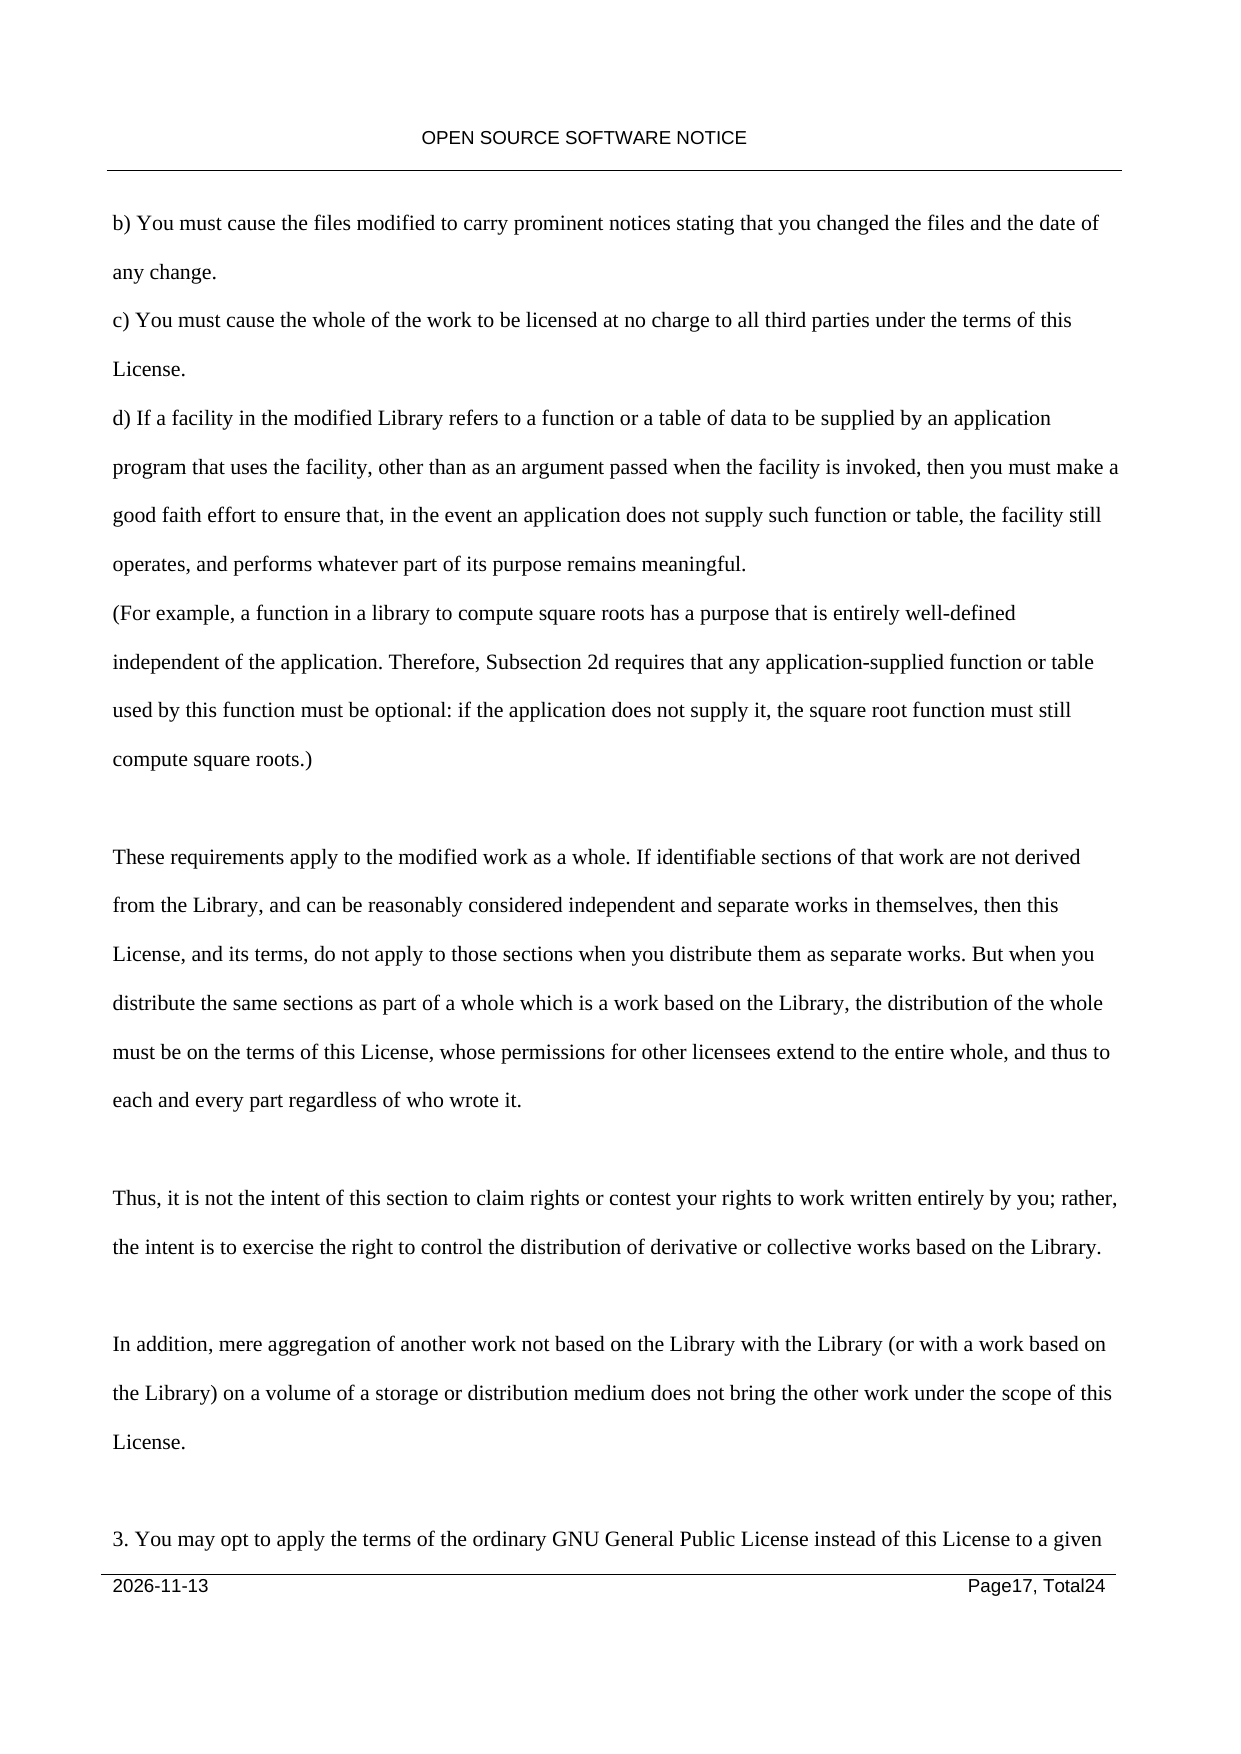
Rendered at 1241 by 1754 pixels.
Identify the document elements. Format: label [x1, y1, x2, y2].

text [112, 206, 1128, 1555]
